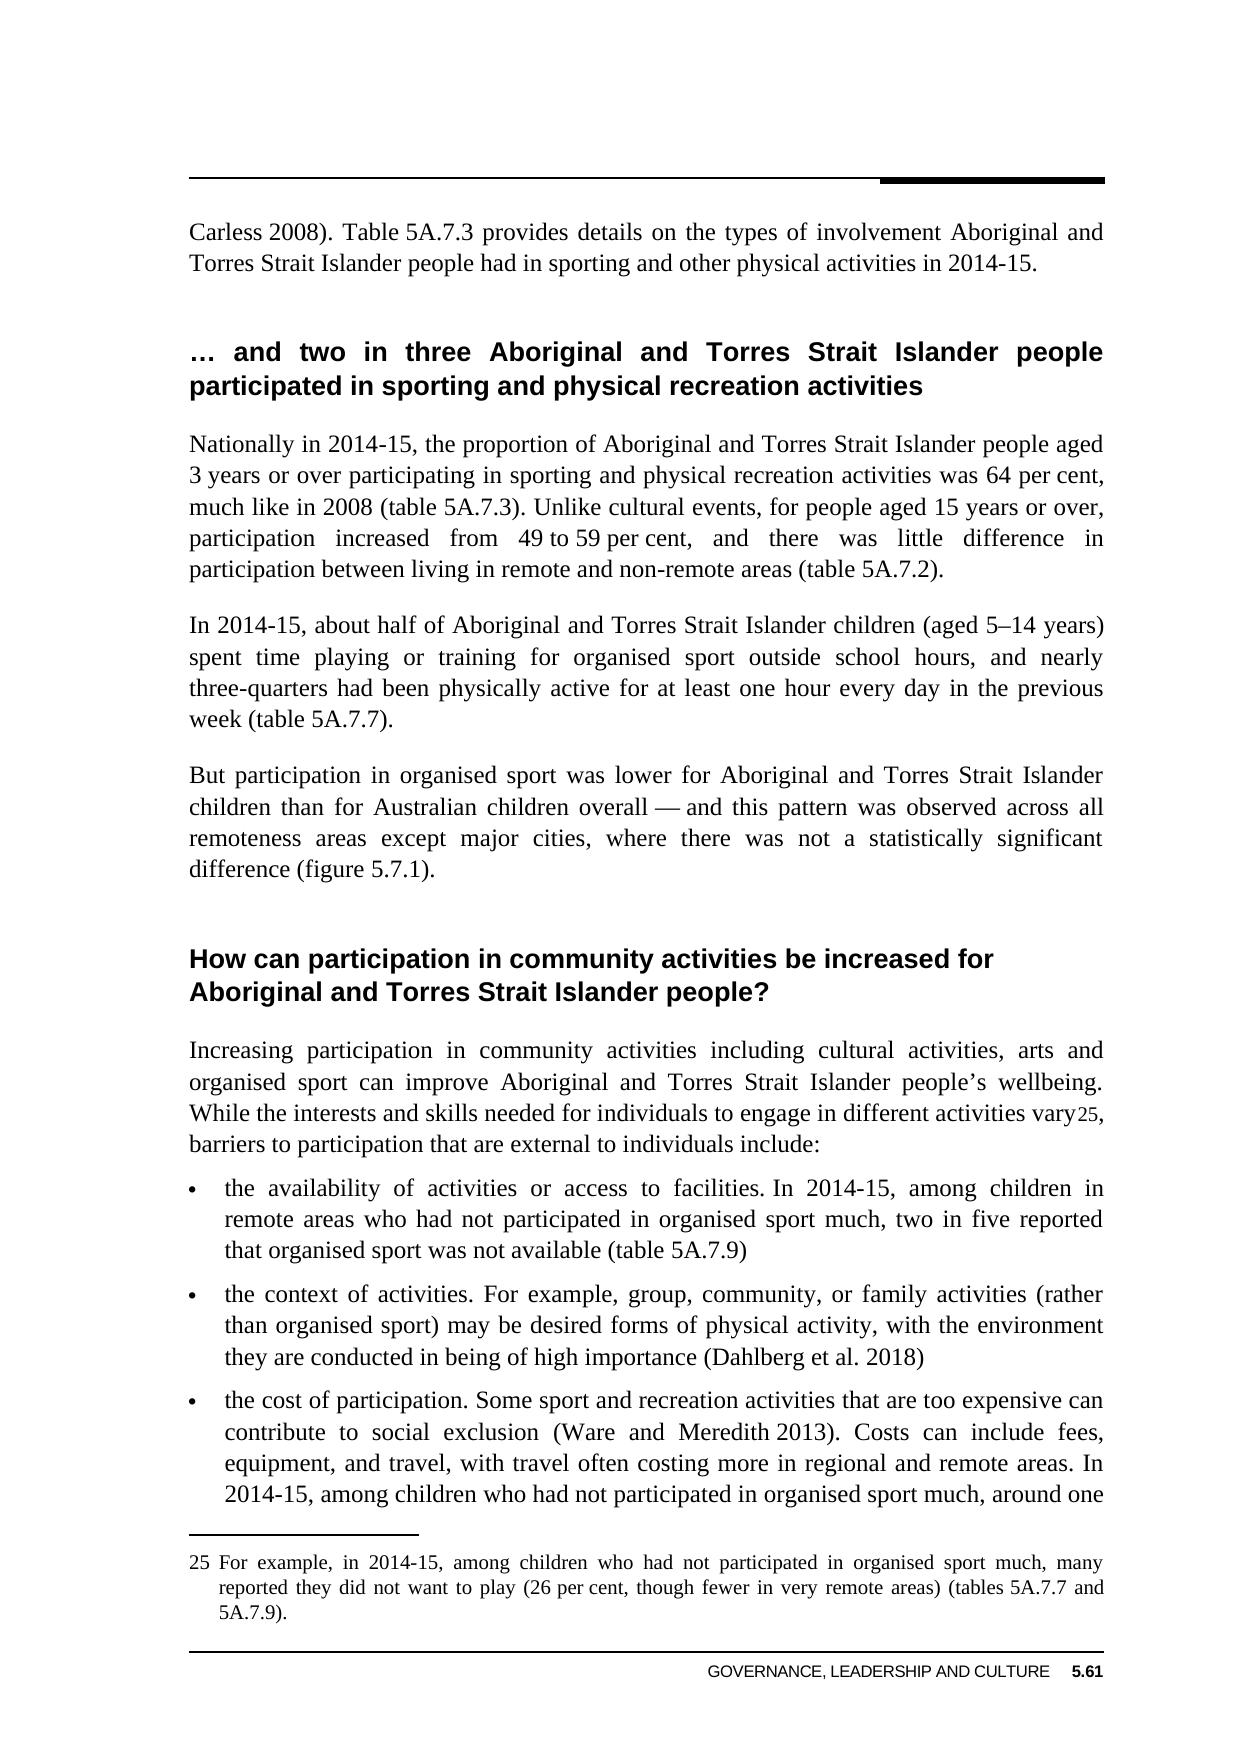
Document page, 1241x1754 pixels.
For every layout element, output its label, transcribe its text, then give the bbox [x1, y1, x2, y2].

subtitle … and two in three Aboriginal and Torres Strait Islander people participated in sporting and physical recreation activities [189, 335, 1104, 402]
text But participation in organised sport was lower for Aboriginal and Torres Strait Islander children than for Australian children overall — and this pattern was observed across all remoteness areas except major cities, where there was not a statistically significant difference (figure 5.7.1). [189, 758, 1104, 883]
text Nationally in 2014-15, the proportion of Aboriginal and Torres Strait Islander people aged 3 years or over participating in sporting and physical recreation activities was 64 per cent, much like in 2008 (table 5A.7.3). Unlike cultural events, for people aged 15 years or over, participation increased from 49 to 59 per cent, and there was little difference in participation between living in remote and non-remote areas (table 5A.7.2). [189, 427, 1104, 583]
list the context of activities. For example, group, community, or family activities (rather than organised sport) may be desired forms of physical activity, with the environment they are conducted in being of high importance (Dahlberg et al. 2018) [189, 1277, 1104, 1371]
text In 2014-15, about half of Aboriginal and Torres Strait Islander children (aged 5–14 years) spent time playing or training for organised sport outside school hours, and nearly three-quarters had been physically active for at least one hour every day in the previous week (table 5A.7.7). [189, 608, 1104, 733]
subtitle How can participation in community activities be increased for Aboriginal and Torres Strait Islander people? [189, 941, 1104, 1008]
text Increasing participation in community activities including cultural activities, arts and organised sport can improve Aboriginal and Torres Strait Islander people’s wellbeing. While the interests and skills needed for individuals to engage in different activities vary, barriers to participation that are external to individuals include: [189, 1033, 1104, 1158]
list the availability of activities or access to facilities. In 2014-15, among children in remote areas who had not participated in organised sport much, two in five reported that organised sport was not available (table 5A.7.9) [189, 1171, 1104, 1264]
